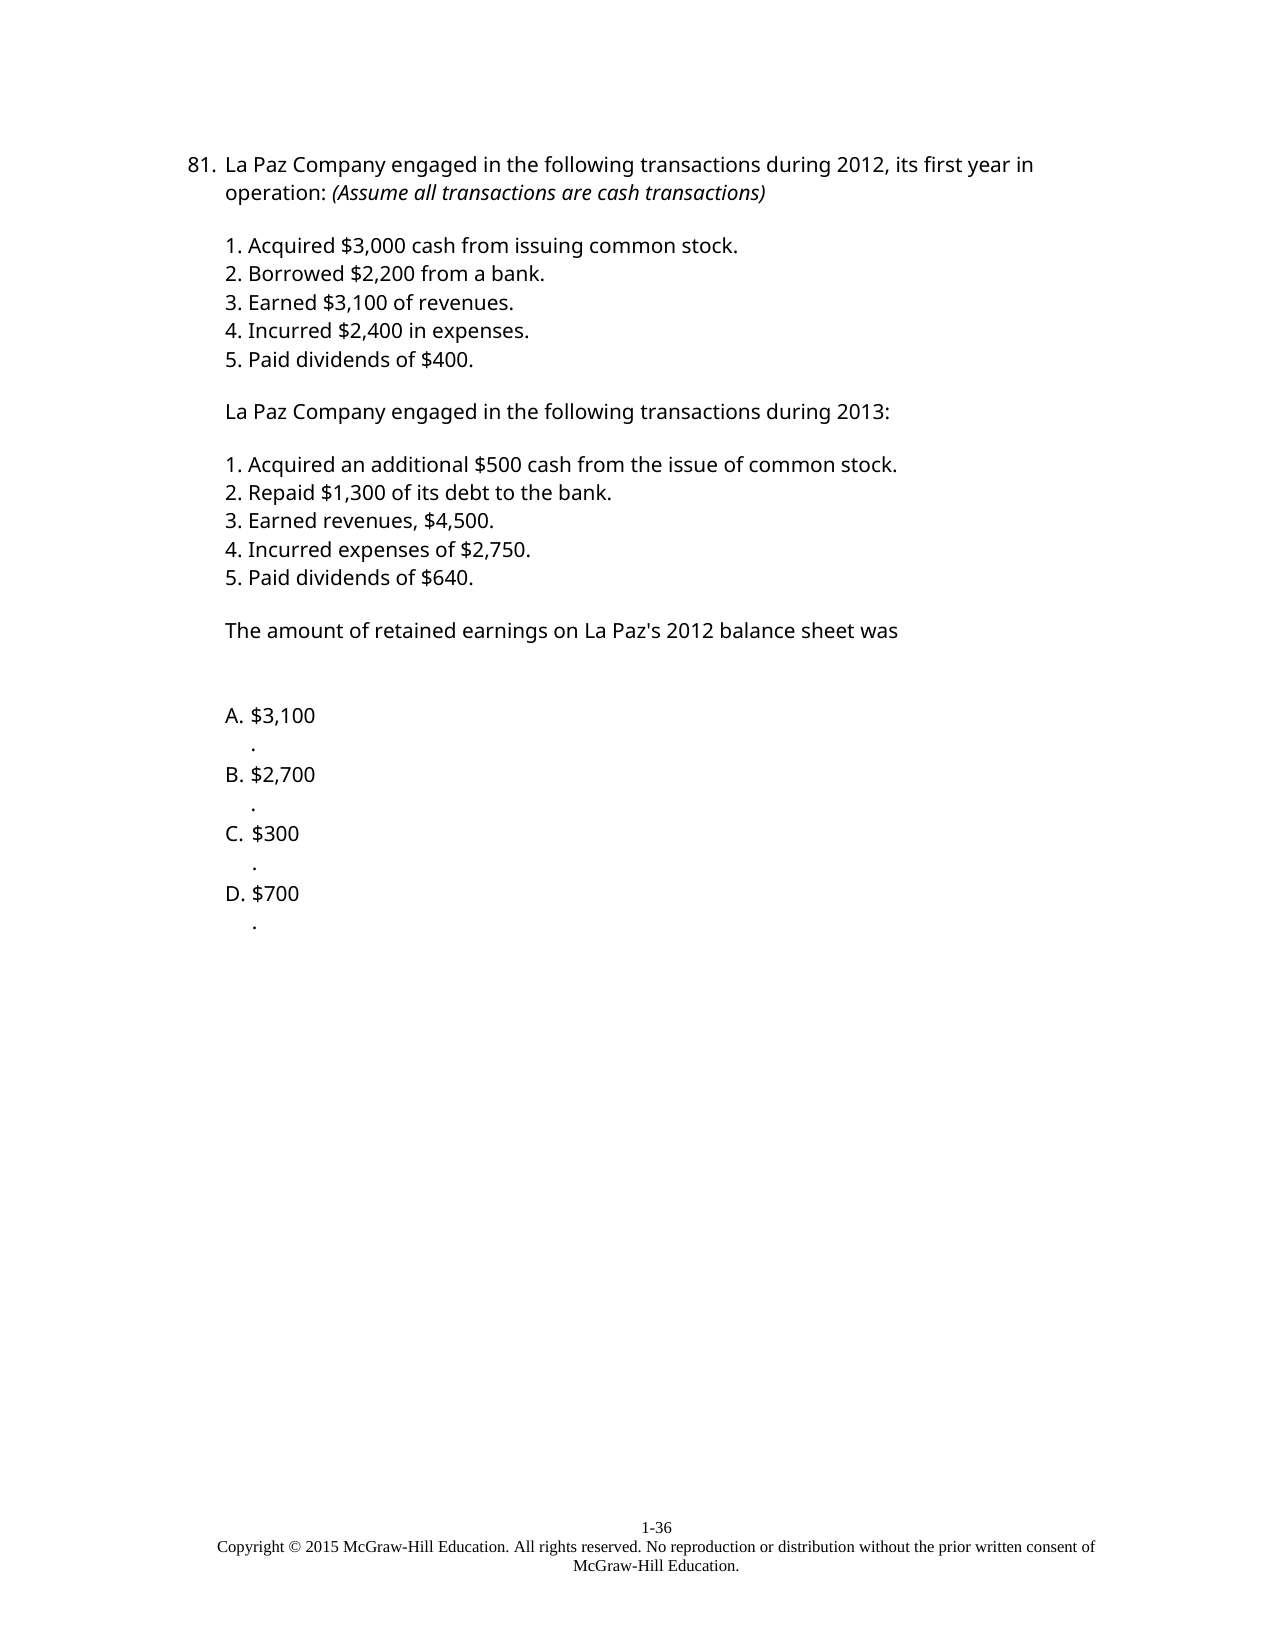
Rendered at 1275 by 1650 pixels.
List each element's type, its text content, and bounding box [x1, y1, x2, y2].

table_header 81. [188, 150, 225, 936]
table_header La Paz Company engaged in the following transactions during 2012, its first year in operation: (Assume all transactions are cash transactions) 1. Acquired $3,000 cash from issuing common stock. 2. Borrowed $2,200 from a bank. 3. Earned $3,100 of revenues. 4. Incurred $2,400 in expenses. 5. Paid dividends of $400. La Paz Company engaged in the following transactions during 2013: 1. Acquired an additional $500 cash from the issue of common stock. 2. Repaid $1,300 of its debt to the bank. 3. Earned revenues, $4,500. 4. Incurred expenses of $2,750. 5. Paid dividends of $640. The amount of retained earnings on La Paz's 2012 balance sheet was [225, 150, 1125, 936]
